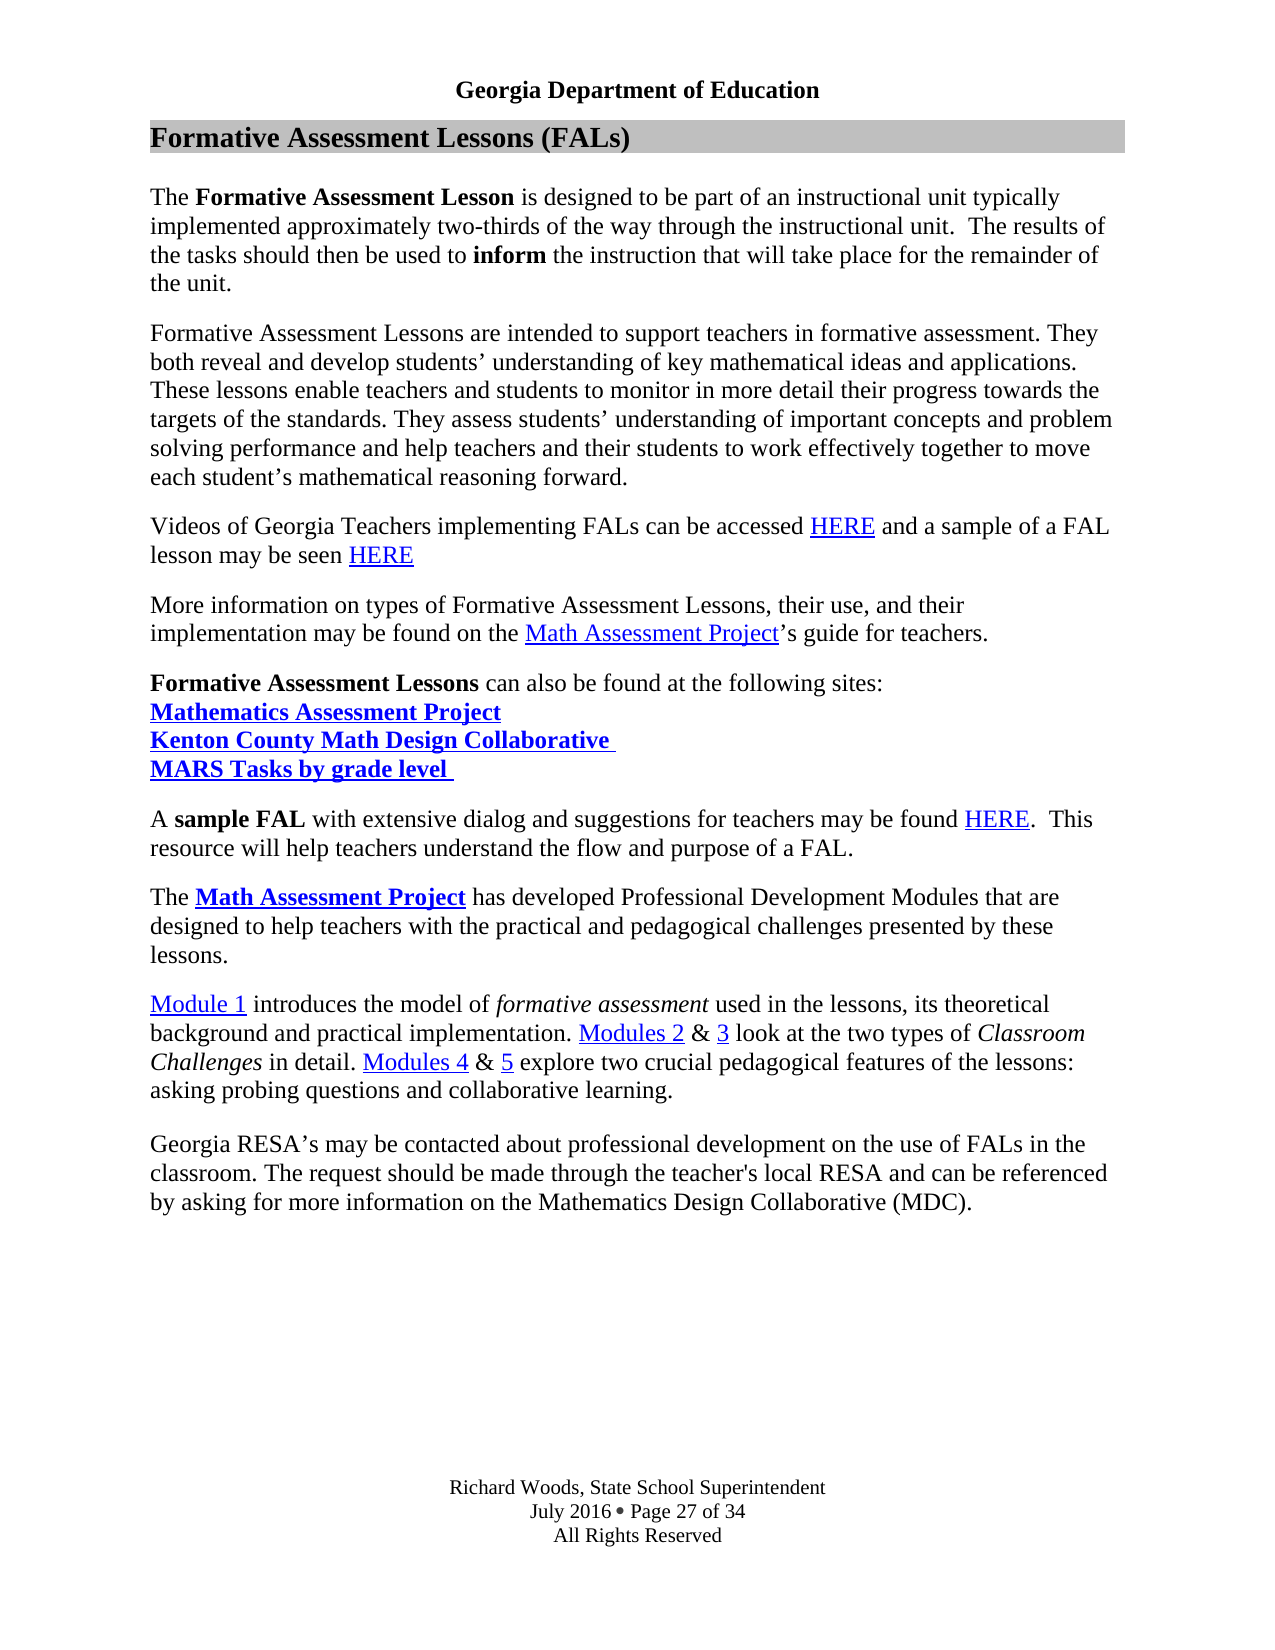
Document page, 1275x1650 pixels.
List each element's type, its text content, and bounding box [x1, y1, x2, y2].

text Georgia RESA’s may be contacted about professional development on the use of FALs in the classroom. The request should be made through the teacher's local RESA and can be referenced by asking for more information on the Mathematics Design Collaborative (MDC). [150, 1129, 1125, 1216]
text The Math Assessment Project has developed Professional Development Modules that are designed to help teachers with the practical and pedagogical challenges presented by these lessons. [150, 882, 1125, 968]
text Formative Assessment Lessons can also be found at the following sites: Mathematics Assessment Project Kenton County Math Design Collaborative MARS Tasks by grade level [447, 668, 1125, 783]
text The Formative Assessment Lesson is designed to be part of an instructional unit typically implemented approximately two-thirds of the way through the instructional unit. The results of the tasks should then be used to inform the instruction that will take place for the remainder of the unit. [150, 182, 1125, 297]
text Videos of Georgia Teachers implementing FALs can be accessed HERE and a sample of a FAL lesson may be seen HERE [414, 511, 1125, 569]
text Formative Assessment Lessons are intended to support teachers in formative assessment. They both reveal and develop students’ understanding of key mathematical ideas and applications. These lessons enable teachers and students to monitor in more detail their progress towards the targets of the standards. They assess students’ understanding of important concepts and problem solving performance and help teachers and their students to work effectively together to move each student’s mathematical reasoning forward. [628, 318, 1125, 491]
text A sample FAL with extensive dialog and suggestions for teachers may be found HERE. This resource will help teachers understand the flow and purpose of a FAL. [854, 804, 1125, 861]
text Formative Assessment Lessons (FALs) [150, 120, 1125, 153]
text More information on types of Formative Assessment Lessons, their use, and their implementation may be found on the Math Assessment Project’s guide for teachers. [150, 590, 1125, 647]
text Module 1 introduces the model of formative assessment used in the lessons, its theoretical background and practical implementation. Modules 2 & 3 look at the two types of Classroom Challenges in detail. Modules 4 & 5 explore two crucial pedagogical features of the lessons: asking probing questions and collaborative learning. [150, 989, 1125, 1104]
